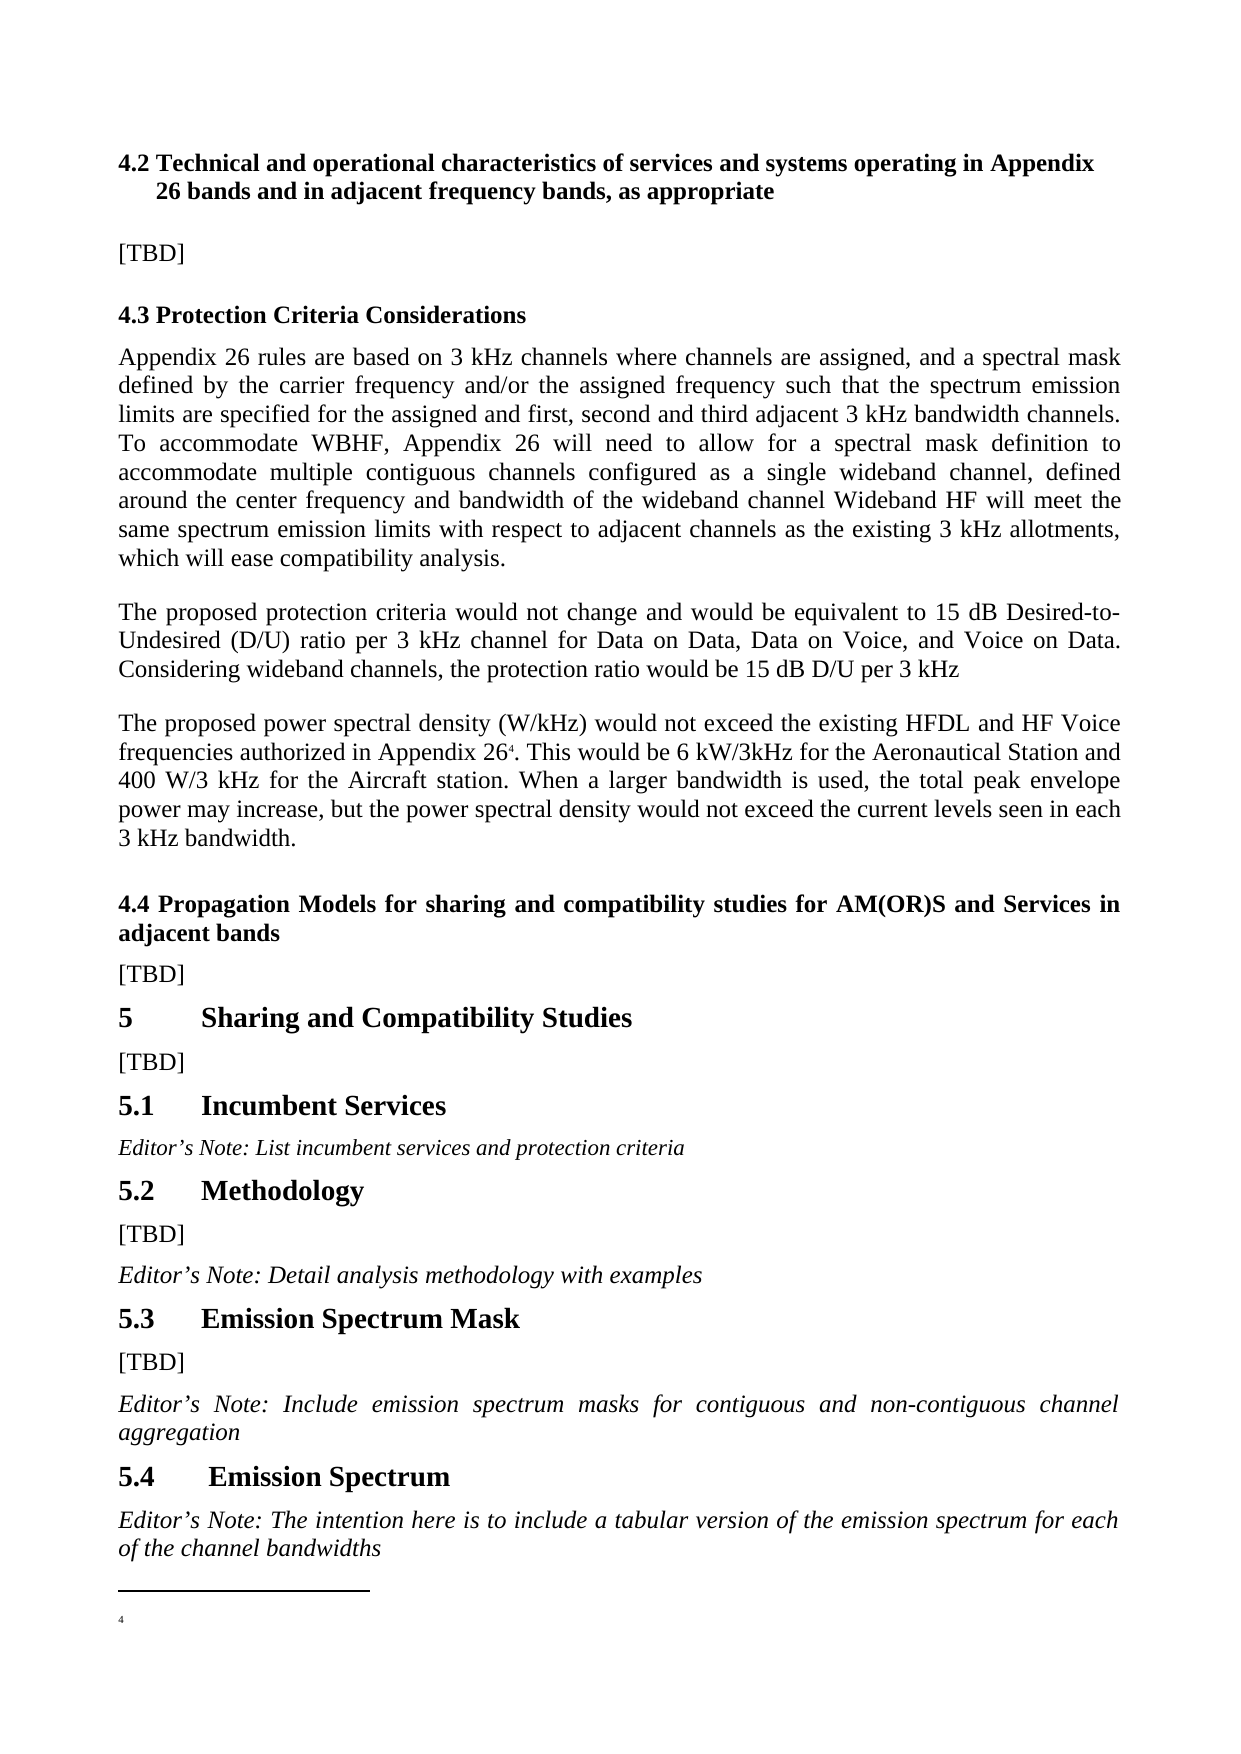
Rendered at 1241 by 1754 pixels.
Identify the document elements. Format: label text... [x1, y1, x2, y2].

text [TBD] [118, 1047, 1122, 1075]
text [TBD] [118, 1219, 1122, 1248]
text 5.4 Emission Spectrum [118, 1459, 1122, 1492]
text Editor’s Note: List incumbent services and protection criteria [118, 1134, 1122, 1160]
text Editor’s Note: Detail analysis methodology with examples [118, 1260, 1122, 1289]
text The proposed power spectral density (W/kHz) would not exceed the existing HFDL and HF Voice frequencies authorized in Appendix 26. This would be 6 kW/3kHz for the Aeronautical Station and 400 W/3 kHz for the Aircraft station. When a larger bandwidth is used, the total peak envelope power may increase, but the power spectral density would not exceed the current levels seen in each 3 kHz bandwidth. [118, 708, 1122, 852]
text 4.3 Protection Criteria Considerations [118, 301, 1122, 329]
text [TBD] [118, 1347, 1122, 1376]
text Editor’s Note: Include emission spectrum masks for contiguous and non-contiguous channel aggregation [118, 1389, 1122, 1446]
text [TBD] [118, 959, 1122, 988]
text 5.1 Incumbent Services [118, 1088, 1122, 1121]
text Appendix 26 rules are based on 3 kHz channels where channels are assigned, and a spectral mask defined by the carrier frequency and/or the assigned frequency such that the spectrum emission limits are specified for the assigned and first, second and third adjacent 3 kHz bandwidth channels. To accommodate WBHF, Appendix 26 will need to allow for a spectral mask definition to accommodate multiple contiguous channels configured as a single wideband channel, defined around the center frequency and bandwidth of the wideband channel Wideband HF will meet the same spectrum emission limits with respect to adjacent channels as the existing 3 kHz allotments, which will ease compatibility analysis. [118, 342, 1122, 572]
text 4.4 Propagation Models for sharing and compatibility studies for AM(OR)S and Services in adjacent bands [118, 889, 1122, 947]
text 5.2 Methodology [118, 1173, 1122, 1206]
text 5 Sharing and Compatibility Studies [118, 1001, 1122, 1034]
text Editor’s Note: The intention here is to include a tabular version of the emission spectrum for each of the channel bandwidths [118, 1505, 1122, 1562]
text [TBD] [118, 238, 1122, 267]
text 5.3 Emission Spectrum Mask [118, 1301, 1122, 1335]
text The proposed protection criteria would not change and would be equivalent to 15 dB Desired-to-Undesired (D/U) ratio per 3 kHz channel for Data on Data, Data on Voice, and Voice on Data. Considering wideband channels, the protection ratio would be 15 dB D/U per 3 kHz [118, 597, 1122, 683]
list Technical and operational characteristics of services and systems operating in Appendix 26 bands and in adjacent frequency bands, as appropriate [118, 148, 1122, 205]
